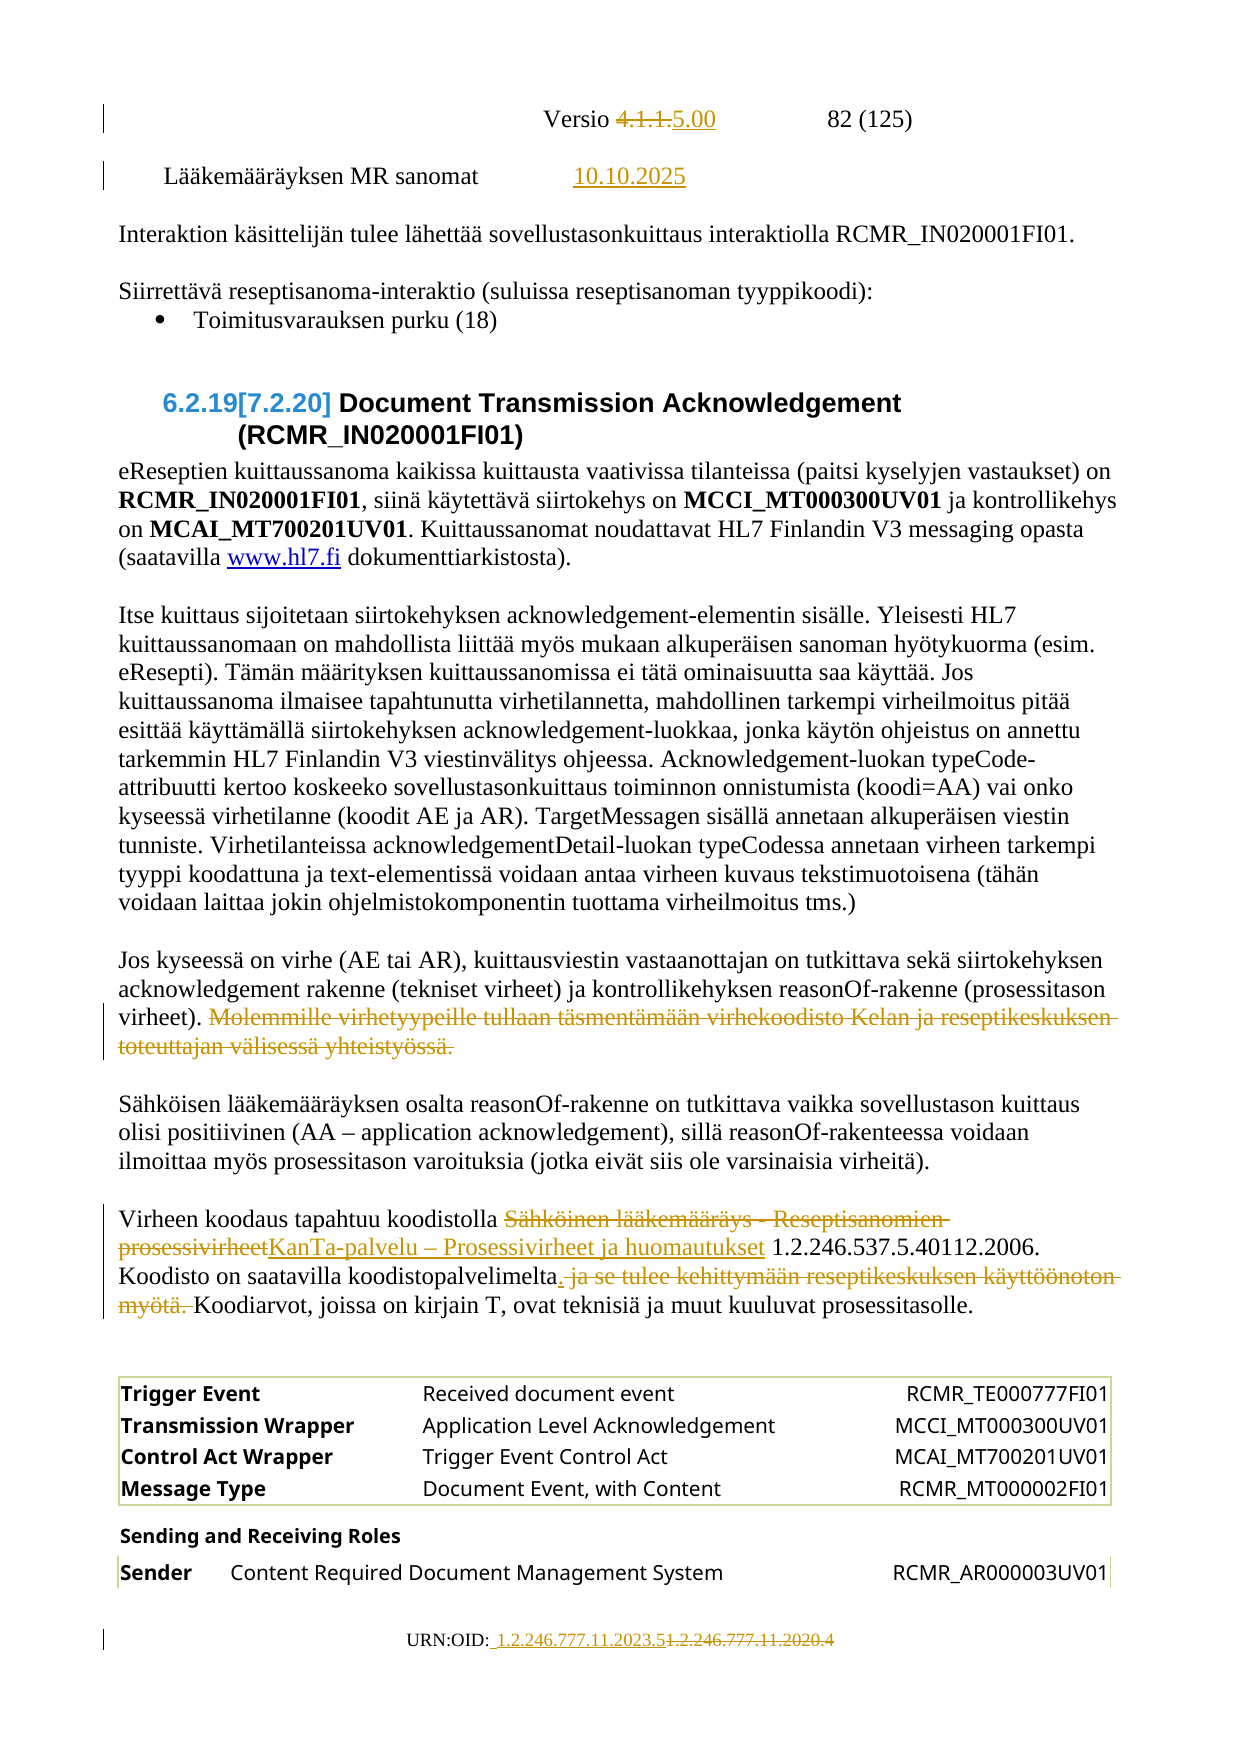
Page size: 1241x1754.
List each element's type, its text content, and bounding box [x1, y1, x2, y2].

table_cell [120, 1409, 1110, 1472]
text Itse kuittaus sijoitetaan siirtokehyksen acknowledgement-elementin sisälle. Yleisesti HL7 kuittaussanomaan on mahdollista liittää myös mukaan alkuperäisen sanoman hyötykuorma (esim. eResepti). Tämän määrityksen kuittaussanomissa ei tätä ominaisuutta saa käyttää. Jos kuittaussanoma ilmaisee tapahtunutta virhetilannetta, mahdollinen tarkempi virheilmoitus pitää esittää käyttämällä siirtokehyksen acknowledgement-luokkaa, jonka käytön ohjeistus on annettu tarkemmin HL7 Finlandin V3 viestinvälitys ohjeessa. Acknowledgement-luokan typeCode-attribuutti kertoo koskeeko sovellustasonkuittaus toiminnon onnistumista (koodi=AA) vai onko kyseessä virhetilanne (koodit AE ja AR). TargetMessagen sisällä annetaan alkuperäisen viestin tunniste. Virhetilanteissa acknowledgementDetail-luokan typeCodessa annetaan virheen tarkempi tyyppi koodattuna ja text-elementissä voidaan antaa virheen kuvaus tekstimuotoisena (tähän voidaan laittaa jokin ohjelmistokomponentin tuottama virheilmoitus tms.) [118, 600, 1122, 916]
text Interaktion käsittelijän tulee lähettää sovellustasonkuittaus interaktiolla RCMR_IN020001FI01. [118, 219, 1122, 247]
list Toimitusvarauksen purku (18) [156, 305, 1122, 334]
text Virheen koodaus tapahtuu koodistolla 1.2.246.537.5.40112.2006. Koodisto on saatavilla koodistopalvelimeltaKoodiarvot, joissa on kirjain T, ovat teknisiä ja muut kuuluvat prosessitasolle. [118, 1204, 1122, 1319]
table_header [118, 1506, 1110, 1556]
text Sähköisen lääkemääräyksen osalta reasonOf-rakenne on tutkittava vaikka sovellustason kuittaus olisi positiivinen (AA – application acknowledgement), sillä reasonOf-rakenteessa voidaan ilmoittaa myös prosessitason varoituksia (jotka eivät siis ole varsinaisia virheitä). [118, 1089, 1122, 1175]
subtitle Document Transmission Acknowledgement (RCMR_IN020001FI01) [162, 387, 1122, 450]
text Jos kyseessä on virhe (AE tai AR), kuittausviestin vastaanottajan on tutkittava sekä siirtokehyksen acknowledgement rakenne (tekniset virheet) ja kontrollikehyksen reasonOf-rakenne (prosessitason virheet). [118, 945, 1122, 1060]
text Siirrettävä reseptisanoma-interaktio (suluissa reseptisanoman tyyppikoodi): [118, 276, 1122, 305]
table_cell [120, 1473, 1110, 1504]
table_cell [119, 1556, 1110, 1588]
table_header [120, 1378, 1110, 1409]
text eReseptien kuittaussanoma kaikissa kuittausta vaativissa tilanteissa (paitsi kyselyjen vastaukset) on RCMR_IN020001FI01, siinä käytettävä siirtokehys on MCCI_MT000300UV01 ja kontrollikehys on MCAI_MT700201UV01. Kuittaussanomat noudattavat HL7 Finlandin V3 messaging opasta (saatavilla www.hl7.fi dokumenttiarkistosta). [118, 456, 1122, 571]
